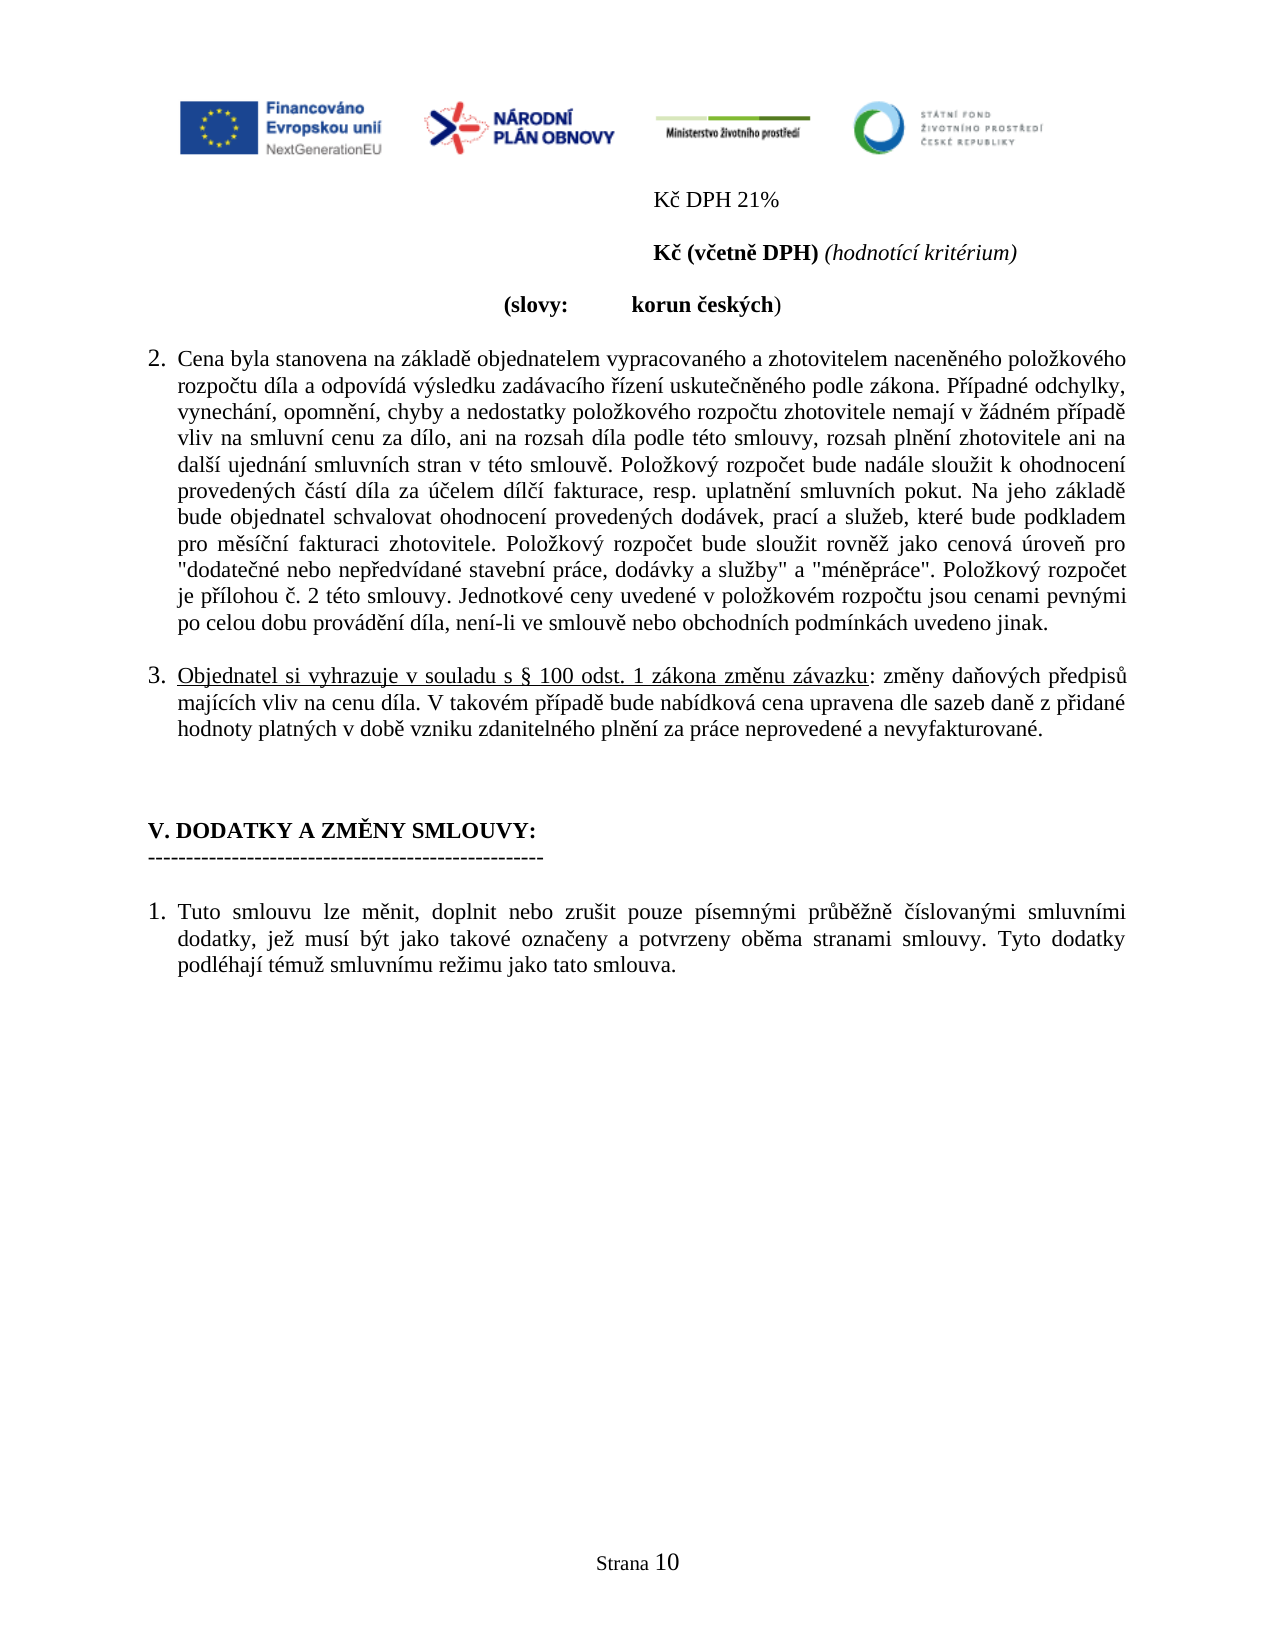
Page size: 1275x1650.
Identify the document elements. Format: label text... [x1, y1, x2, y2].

text Kč (včetně DPH) (hodnotící kritérium) [516, 239, 1137, 265]
picture [147, 73, 1093, 187]
text (slovy: korun českých) [148, 292, 1137, 318]
list Cena byla stanovena na základě objednatelem vypracovaného a zhotovitelem naceněného položkového rozpočtu díla a odpovídá výsledku zadávacího řízení uskutečněného podle zákona. Případné odchylky, vynechání, opomnění, chyby a nedostatky položkového rozpočtu zhotovitele nemají v žádném případě vliv na smluvní cenu za dílo, ani na rozsah díla podle této smlouvy, rozsah plnění zhotovitele ani na další ujednání smluvních stran v této smlouvě. Položkový rozpočet bude nadále sloužit k ohodnocení provedených částí díla za účelem dílčí fakturace, resp. uplatnění smluvních pokut. Na jeho základě bude objednatel schvalovat ohodnocení provedených dodávek, prací a služeb, které bude podkladem pro měsíční fakturaci zhotovitele. Položkový rozpočet bude sloužit rovněž jako cenová úroveň pro "dodatečné nebo nepředvídané stavební práce, dodávky a služby" a "méněpráce". Položkový rozpočet je přílohou č. 2 této smlouvy. Jednotkové ceny uvedené v položkovém rozpočtu jsou cenami pevnými po celou dobu provádění díla, není-li ve smlouvě nebo obchodních podmínkách uvedeno jinak. [148, 343, 1127, 635]
text ---------------------------------------------------- [148, 843, 1127, 870]
subtitle V. DODATKY A ZMĚNY SMLOUVY: [148, 817, 1127, 843]
list Objednatel si vyhrazuje v souladu s § 100 odst. 1 zákona změnu závazku: změny daňových předpisů majících vliv na cenu díla. V takovém případě bude nabídková cena upravena dle sazeb daně z přidané hodnoty platných v době vzniku zdanitelného plnění za práce neprovedené a nevyfakturované. [148, 660, 1127, 742]
text Kč DPH 21% [516, 186, 1137, 212]
list Tuto smlouvu lze měnit, doplnit nebo zrušit pouze písemnými průběžně číslovanými smluvními dodatky, jež musí být jako takové označeny a potvrzeny oběma stranami smlouvy. Tyto dodatky podléhají témuž smluvnímu režimu jako tato smlouva. [148, 896, 1127, 978]
